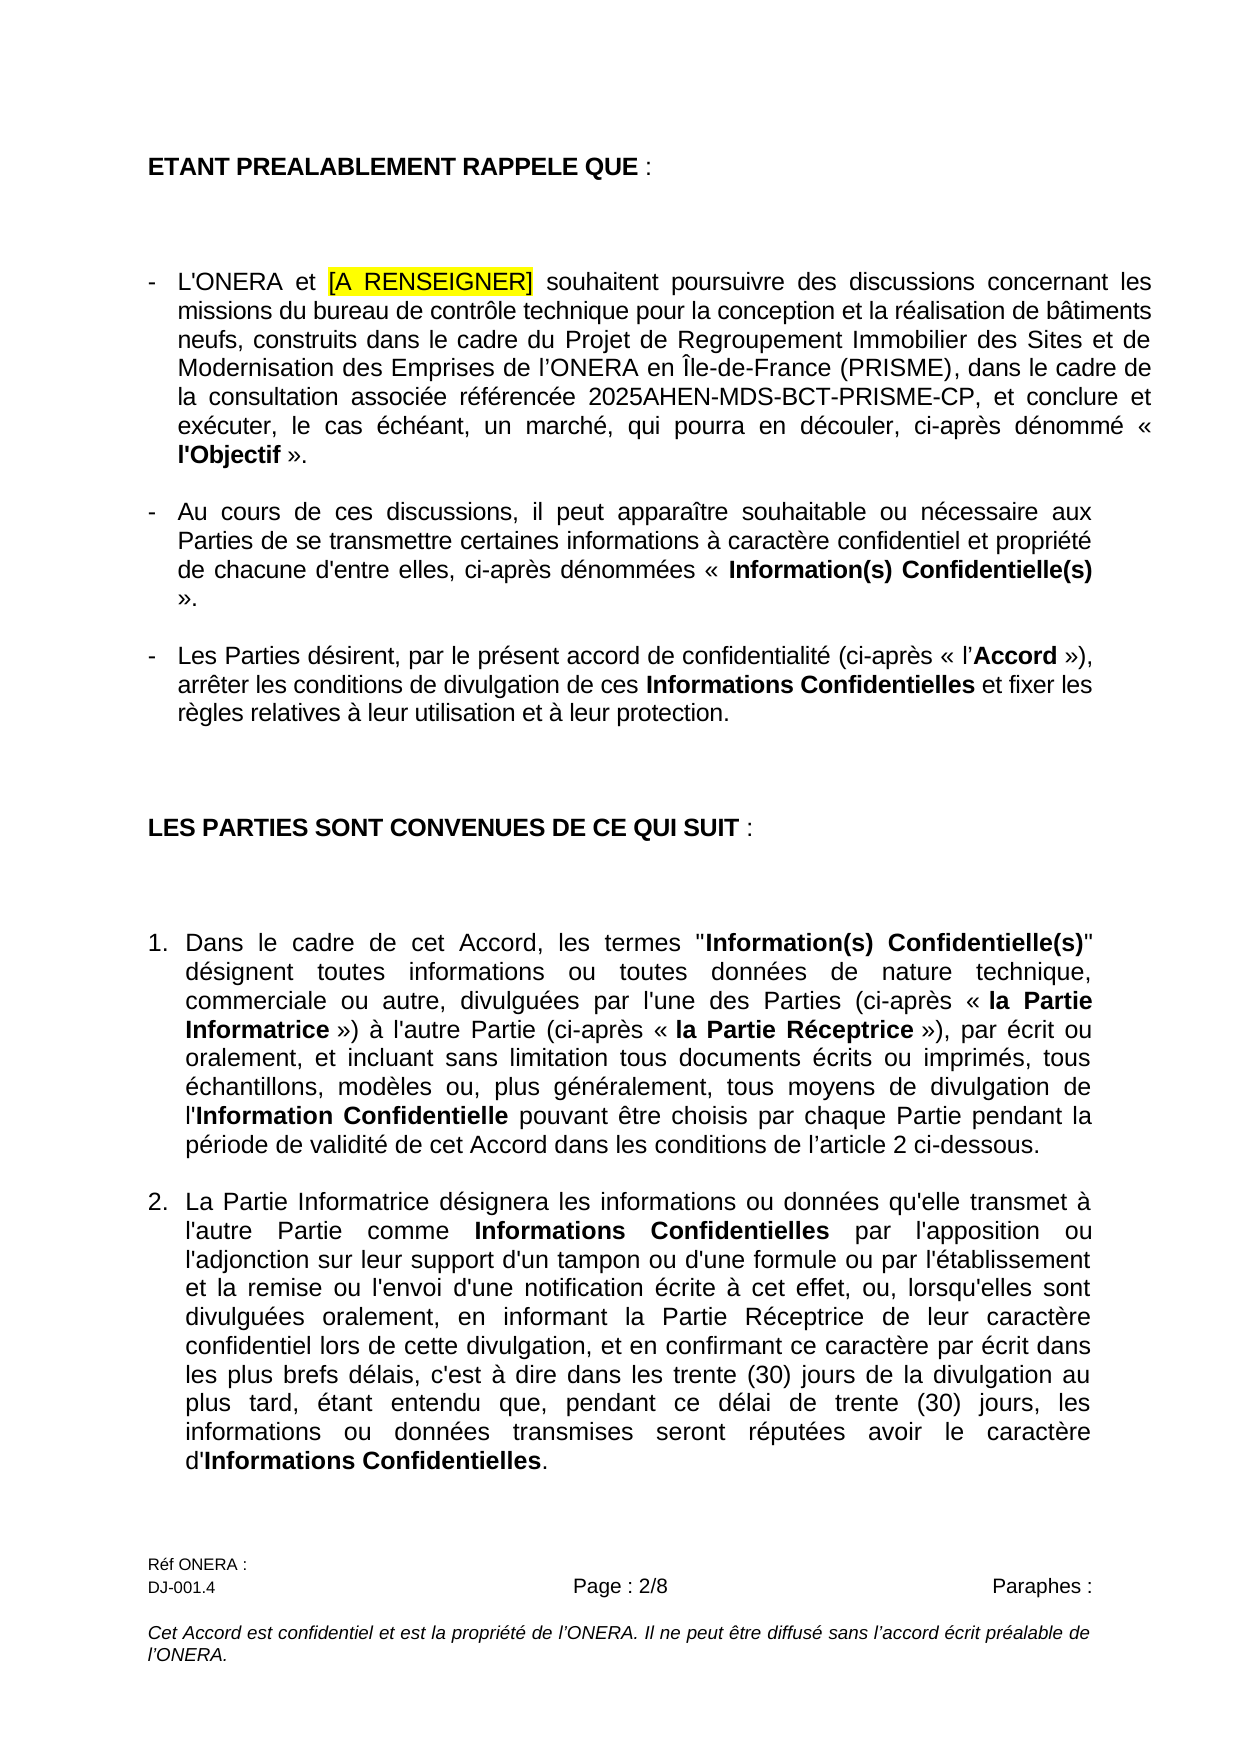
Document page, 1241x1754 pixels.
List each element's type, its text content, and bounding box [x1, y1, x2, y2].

text - Les Parties désirent, par le présent accord de confidentialité (ci-après « l’Accord »), arrêter les conditions de divulgation de ces Informations Confidentielles et fixer les règles relatives à leur utilisation et à leur protection. [148, 641, 1093, 727]
text - Au cours de ces discussions, il peut apparaître souhaitable ou nécessaire aux Parties de se transmettre certaines informations à caractère confidentiel et propriété de chacune d'entre elles, ci-après dénommées « Information(s) Confidentielle(s) ». [148, 497, 1093, 612]
text - L'ONERA et [A RENSEIGNER] souhaitent poursuivre des discussions concernant les missions du bureau de contrôle technique pour la conception et la réalisation de bâtiments neufs, construits dans le cadre du Projet de Regroupement Immobilier des Sites et de Modernisation des Emprises de l’ONERA en Île-de-France (PRISME), dans le cadre de la consultation associée référencée 2025AHEN-MDS-BCT-PRISME-CP, et conclure et exécuter, le cas échéant, un marché, qui pourra en découler, ci-après dénommé « l'Objectif ». [148, 267, 1152, 468]
list Dans le cadre de cet Accord, les termes "Information(s) Confidentielle(s)" désignent toutes informations ou toutes données de nature technique, commerciale ou autre, divulguées par l'une des Parties (ci-après « la Partie Informatrice ») à l'autre Partie (ci-après « la Partie Réceptrice »), par écrit ou oralement, et incluant sans limitation tous documents écrits ou imprimés, tous échantillons, modèles ou, plus généralement, tous moyens de divulgation de l'Information Confidentielle pouvant être choisis par chaque Partie pendant la période de validité de cet Accord dans les conditions de l’article 2 ci-dessous. [148, 928, 1093, 1158]
text LES PARTIES SONT CONVENUES DE CE QUI SUIT : [148, 813, 1093, 842]
text ETANT PREALABLEMENT RAPPELE QUE : [148, 152, 1093, 181]
list La Partie Informatrice désignera les informations ou données qu'elle transmet à l'autre Partie comme Informations Confidentielles par l'apposition ou l'adjonction sur leur support d'un tampon ou d'une formule ou par l'établissement et la remise ou l'envoi d'une notification écrite à cet effet, ou, lorsqu'elles sont divulguées oralement, en informant la Partie Réceptrice de leur caractère confidentiel lors de cette divulgation, et en confirmant ce caractère par écrit dans les plus brefs délais, c'est à dire dans les trente (30) jours de la divulgation au plus tard, étant entendu que, pendant ce délai de trente (30) jours, les informations ou données transmises seront réputées avoir le caractère d'Informations Confidentielles. [148, 1187, 1093, 1475]
